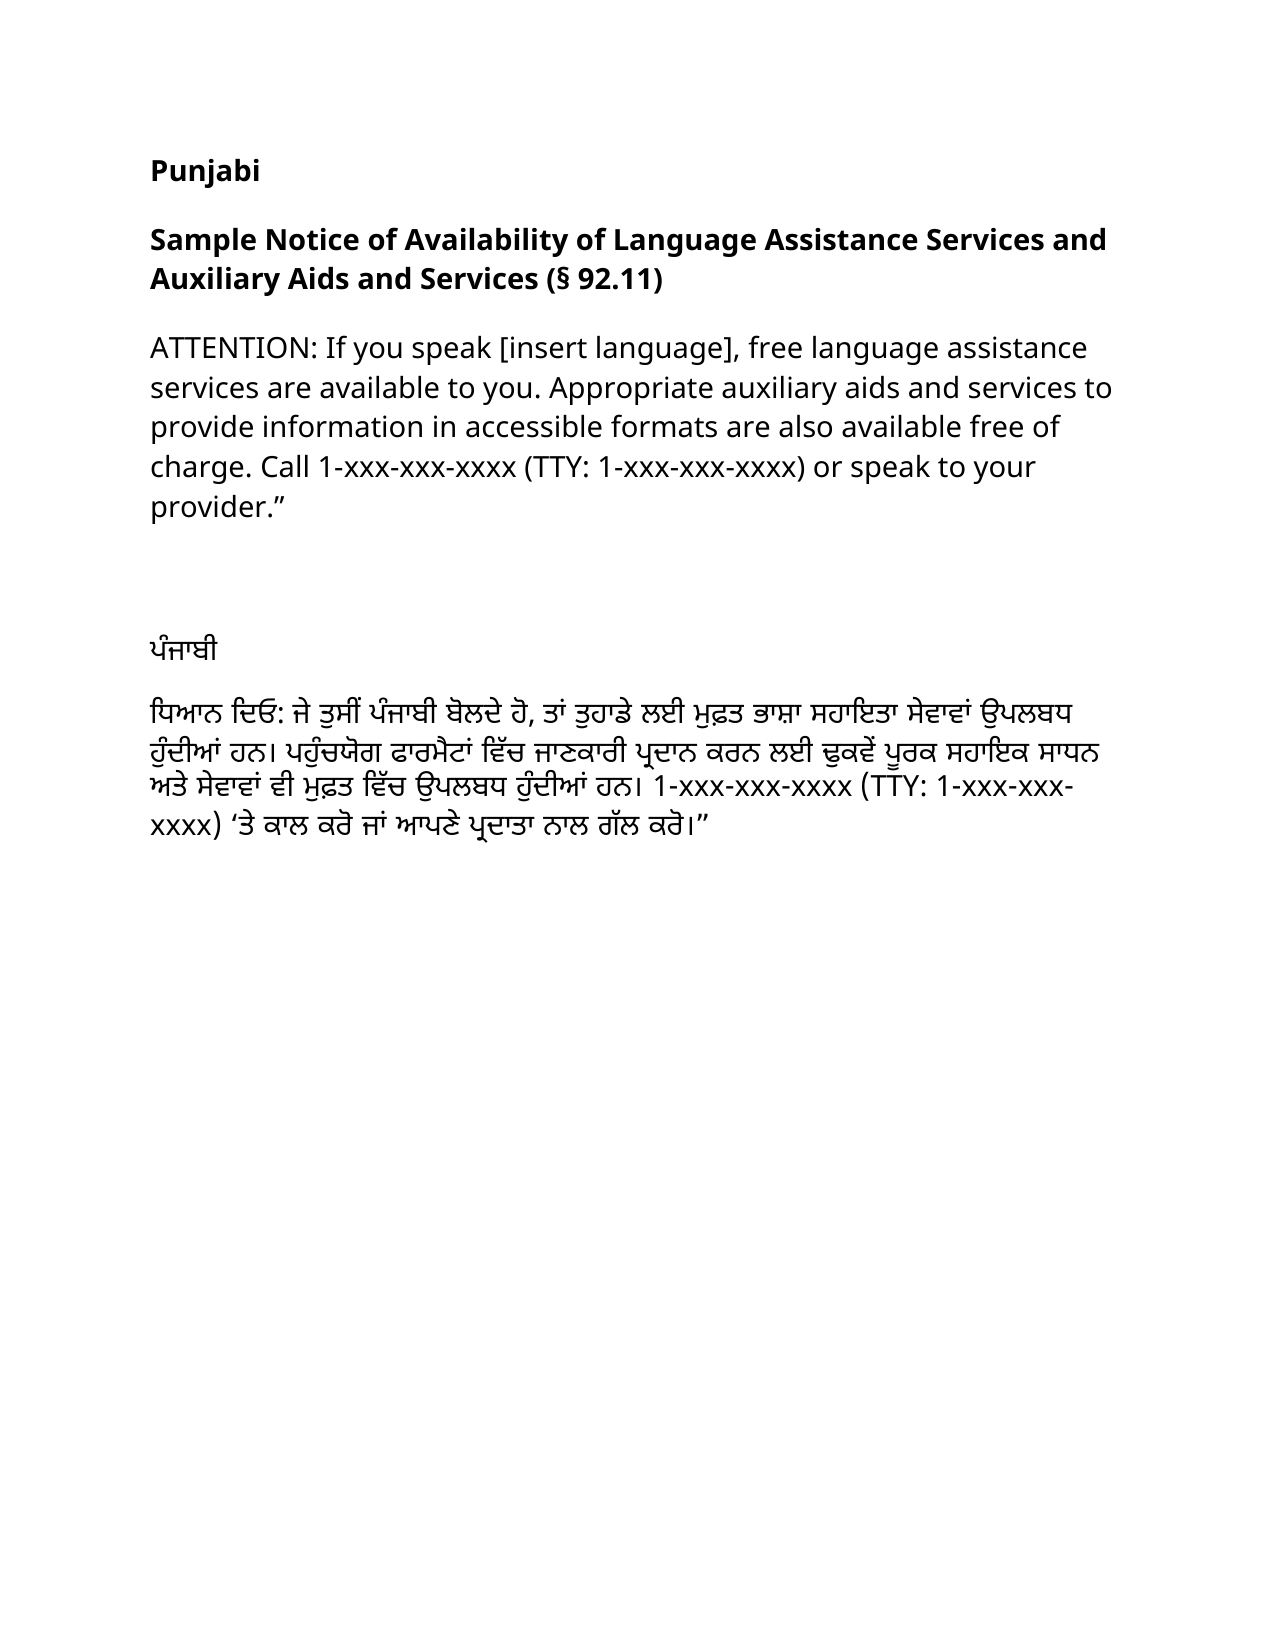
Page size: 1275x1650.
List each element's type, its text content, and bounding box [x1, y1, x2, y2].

text ATTENTION: If you speak [insert language], free language assistance services are available to you. Appropriate auxiliary aids and services to provide information in accessible formats are also available free of charge. Call 1-xxx-xxx-xxxx (TTY: 1-xxx-xxx-xxxx) or speak to your provider.” [150, 327, 1125, 526]
text ਪੰਜਾਬੀ [150, 633, 1125, 667]
text ਧਿਆਨ ਦਿਓ: ਜੇ ਤੁਸੀਂ ਪੰਜਾਬੀ ਬੋਲਦੇ ਹੋ, ਤਾਂ ਤੁਹਾਡੇ ਲਈ ਮੁਫ਼ਤ ਭਾਸ਼ਾ ਸਹਾਇਤਾ ਸੇਵਾਵਾਂ ਉਪਲਬਧ ਹੁੰਦੀਆਂ ਹਨ। ਪਹੁੰਚਯੋਗ ਫਾਰਮੈਟਾਂ ਵਿੱਚ ਜਾਣਕਾਰੀ ਪ੍ਰਦਾਨ ਕਰਨ ਲਈ ਢੁਕਵੇਂ ਪੂਰਕ ਸਹਾਇਕ ਸਾਧਨ ਅਤੇ ਸੇਵਾਵਾਂ ਵੀ ਮੁਫ਼ਤ ਵਿੱਚ ਉਪਲਬਧ ਹੁੰਦੀਆਂ ਹਨ। 1-xxx-xxx-xxxx (TTY: 1-xxx-xxx-xxxx) ‘ਤੇ ਕਾਲ ਕਰੋ ਜਾਂ ਆਪਣੇ ਪ੍ਰਦਾਤਾ ਨਾਲ ਗੱਲ ਕਰੋ।” [150, 696, 1125, 847]
text Sample Notice of Availability of Language Assistance Services and Auxiliary Aids and Services (§ 92.11) [150, 219, 1125, 298]
text Punjabi [150, 150, 1125, 190]
